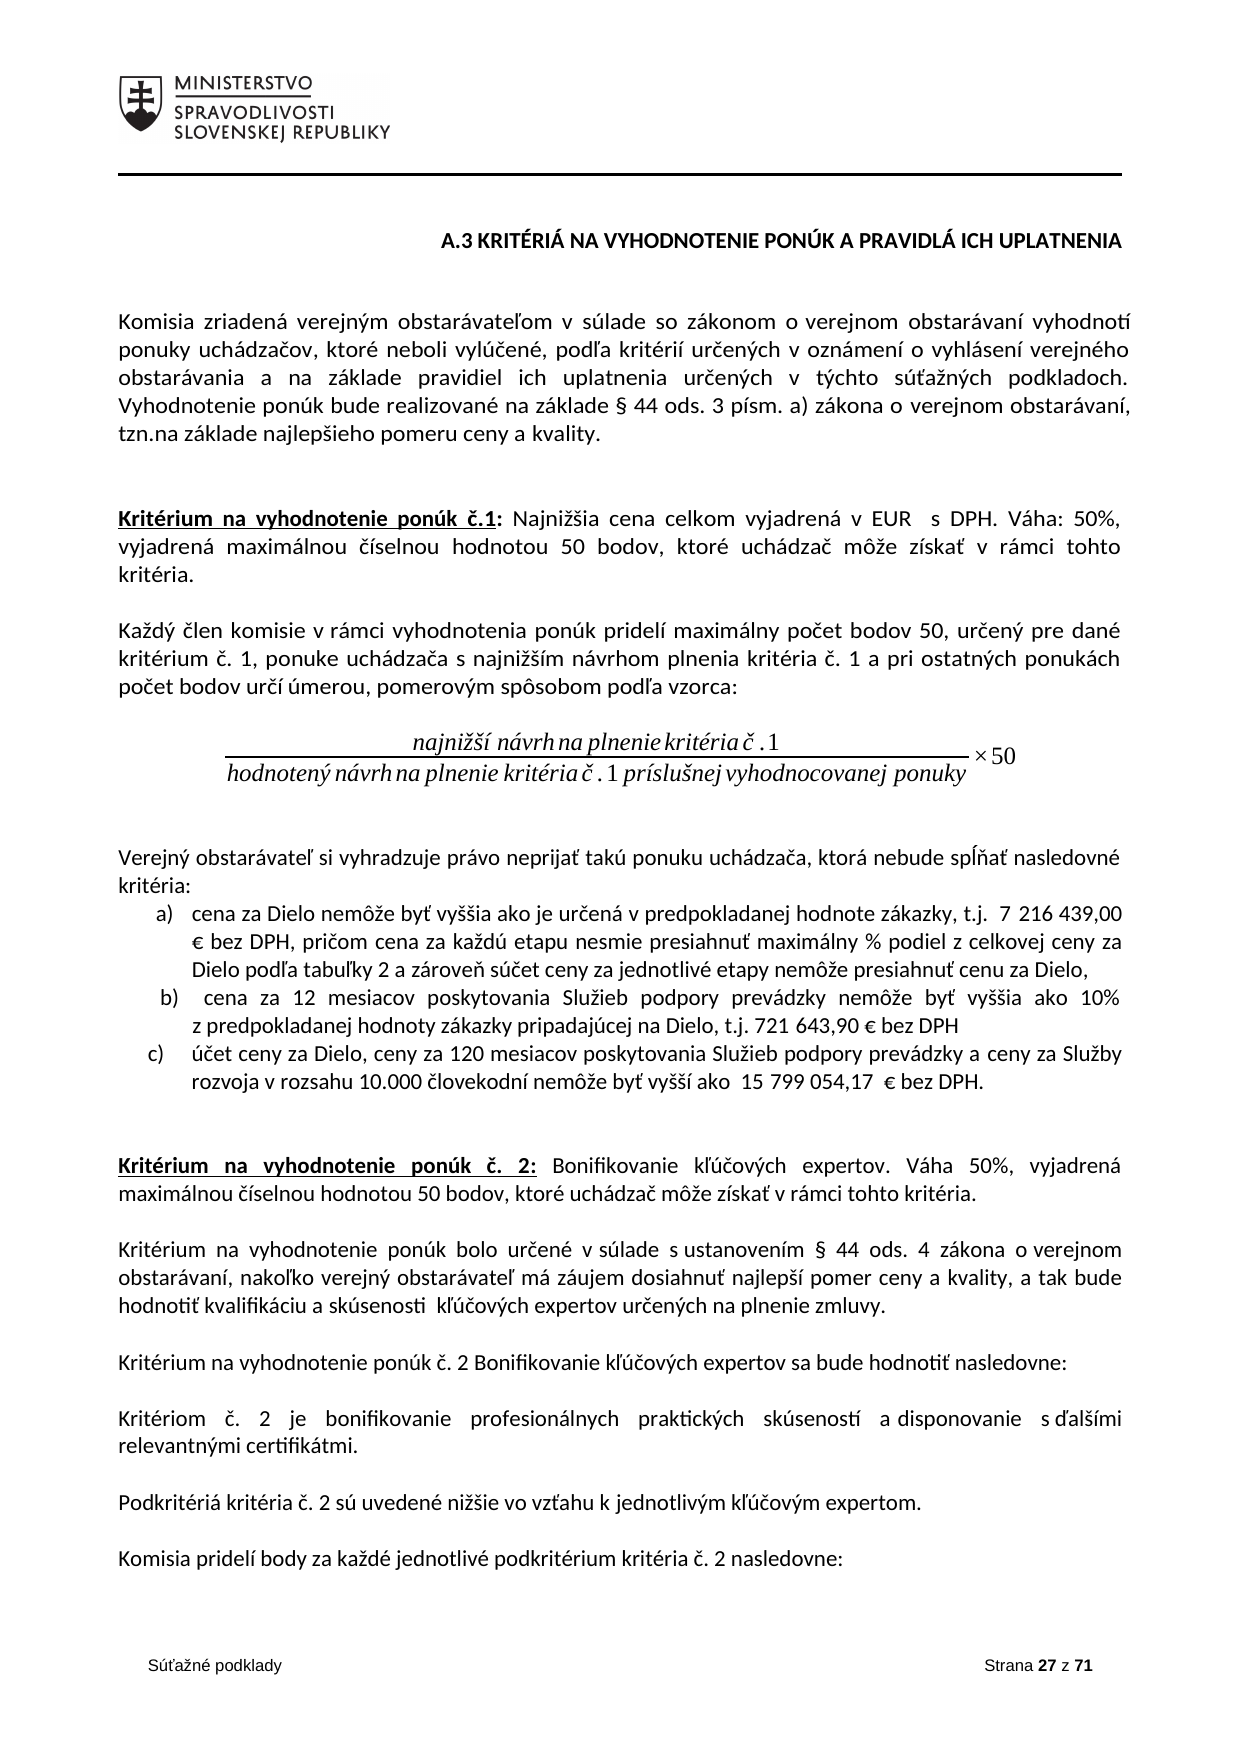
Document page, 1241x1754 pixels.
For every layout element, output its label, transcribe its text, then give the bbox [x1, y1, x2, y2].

text Kritériom č. 2 je bonifikovanie profesionálnych praktických skúseností a disponovanie s ďalšími relevantnými certifikátmi. [118, 1404, 1122, 1460]
text c) účet ceny za Dielo, ceny za 120 mesiacov poskytovania Služieb podpory prevádzky a ceny za Služby rozvoja v rozsahu 10.000 človekodní nemôže byť vyšší ako 15 799 054,17 € bez DPH. [148, 1039, 1122, 1095]
text Komisia zriadená verejným obstarávateľom v súlade so zákonom o verejnom obstarávaní vyhodnotí ponuky uchádzačov, ktoré neboli vylúčené, podľa kritérií určených v oznámení o vyhlásení verejného obstarávania a na základe pravidiel ich uplatnenia určených v týchto súťažných podkladoch. Vyhodnotenie ponúk bude realizované na základe § 44 ods. 3 písm. a) zákona o verejnom obstarávaní, tzn.na základe najlepšieho pomeru ceny a kvality. [118, 307, 1131, 448]
text b) cena za 12 mesiacov poskytovania Služieb podpory prevádzky nemôže byť vyššia ako 10% z predpokladanej hodnoty zákazky pripadajúcej na Dielo, t.j. 721 643,90 € bez DPH [148, 983, 1122, 1039]
text Každý člen komisie v rámci vyhodnotenia ponúk pridelí maximálny počet bodov 50, určený pre dané kritérium č. 1, ponuke uchádzača s najnižším návrhom plnenia kritéria č. 1 a pri ostatných ponukách počet bodov určí úmerou, pomerovým spôsobom podľa vzorca: [118, 616, 1122, 700]
text Kritérium na vyhodnotenie ponúk č.1: Najnižšia cena celkom vyjadrená v EUR s DPH. Váha: 50%, vyjadrená maximálnou číselnou hodnotou 50 bodov, ktoré uchádzač môže získať v rámci tohto kritéria. [118, 504, 1122, 588]
text Kritérium na vyhodnotenie ponúk č. 2 Bonifikovanie kľúčových expertov sa bude hodnotiť nasledovne: [118, 1348, 1122, 1376]
text Podkritériá kritéria č. 2 sú uvedené nižšie vo vzťahu k jednotlivým kľúčovým expertom. [118, 1488, 1122, 1516]
picture [118, 73, 390, 144]
text Kritérium na vyhodnotenie ponúk bolo určené v súlade s ustanovením § 44 ods. 4 zákona o verejnom obstarávaní, nakoľko verejný obstarávateľ má záujem dosiahnuť najlepší pomer ceny a kvality, a tak bude hodnotiť kvalifikáciu a skúsenosti kľúčových expertov určených na plnenie zmluvy. [118, 1236, 1122, 1319]
subtitle A.3 KRITÉRIÁ NA VYHODNOTENIE PONÚK A PRAVIDLÁ ICH UPLATNENIA [118, 226, 1122, 254]
text Verejný obstarávateľ si vyhradzuje právo neprijať takú ponuku uchádzača, ktorá nebude spĺňať nasledovné kritéria: [118, 843, 1122, 899]
text Komisia pridelí body za každé jednotlivé podkritérium kritéria č. 2 nasledovne: [118, 1544, 1122, 1572]
text a) cena za Dielo nemôže byť vyššia ako je určená v predpokladanej hodnote zákazky, t.j. 7 216 439,00 € bez DPH, pričom cena za každú etapu nesmie presiahnuť maximálny % podiel z celkovej ceny za Dielo podľa tabuľky 2 a zároveň súčet ceny za jednotlivé etapy nemôže presiahnuť cenu za Dielo, [156, 899, 1122, 983]
text Kritérium na vyhodnotenie ponúk č. 2: Bonifikovanie kľúčových expertov. Váha 50%, vyjadrená maximálnou číselnou hodnotou 50 bodov, ktoré uchádzač môže získať v rámci tohto kritéria. [118, 1151, 1122, 1207]
